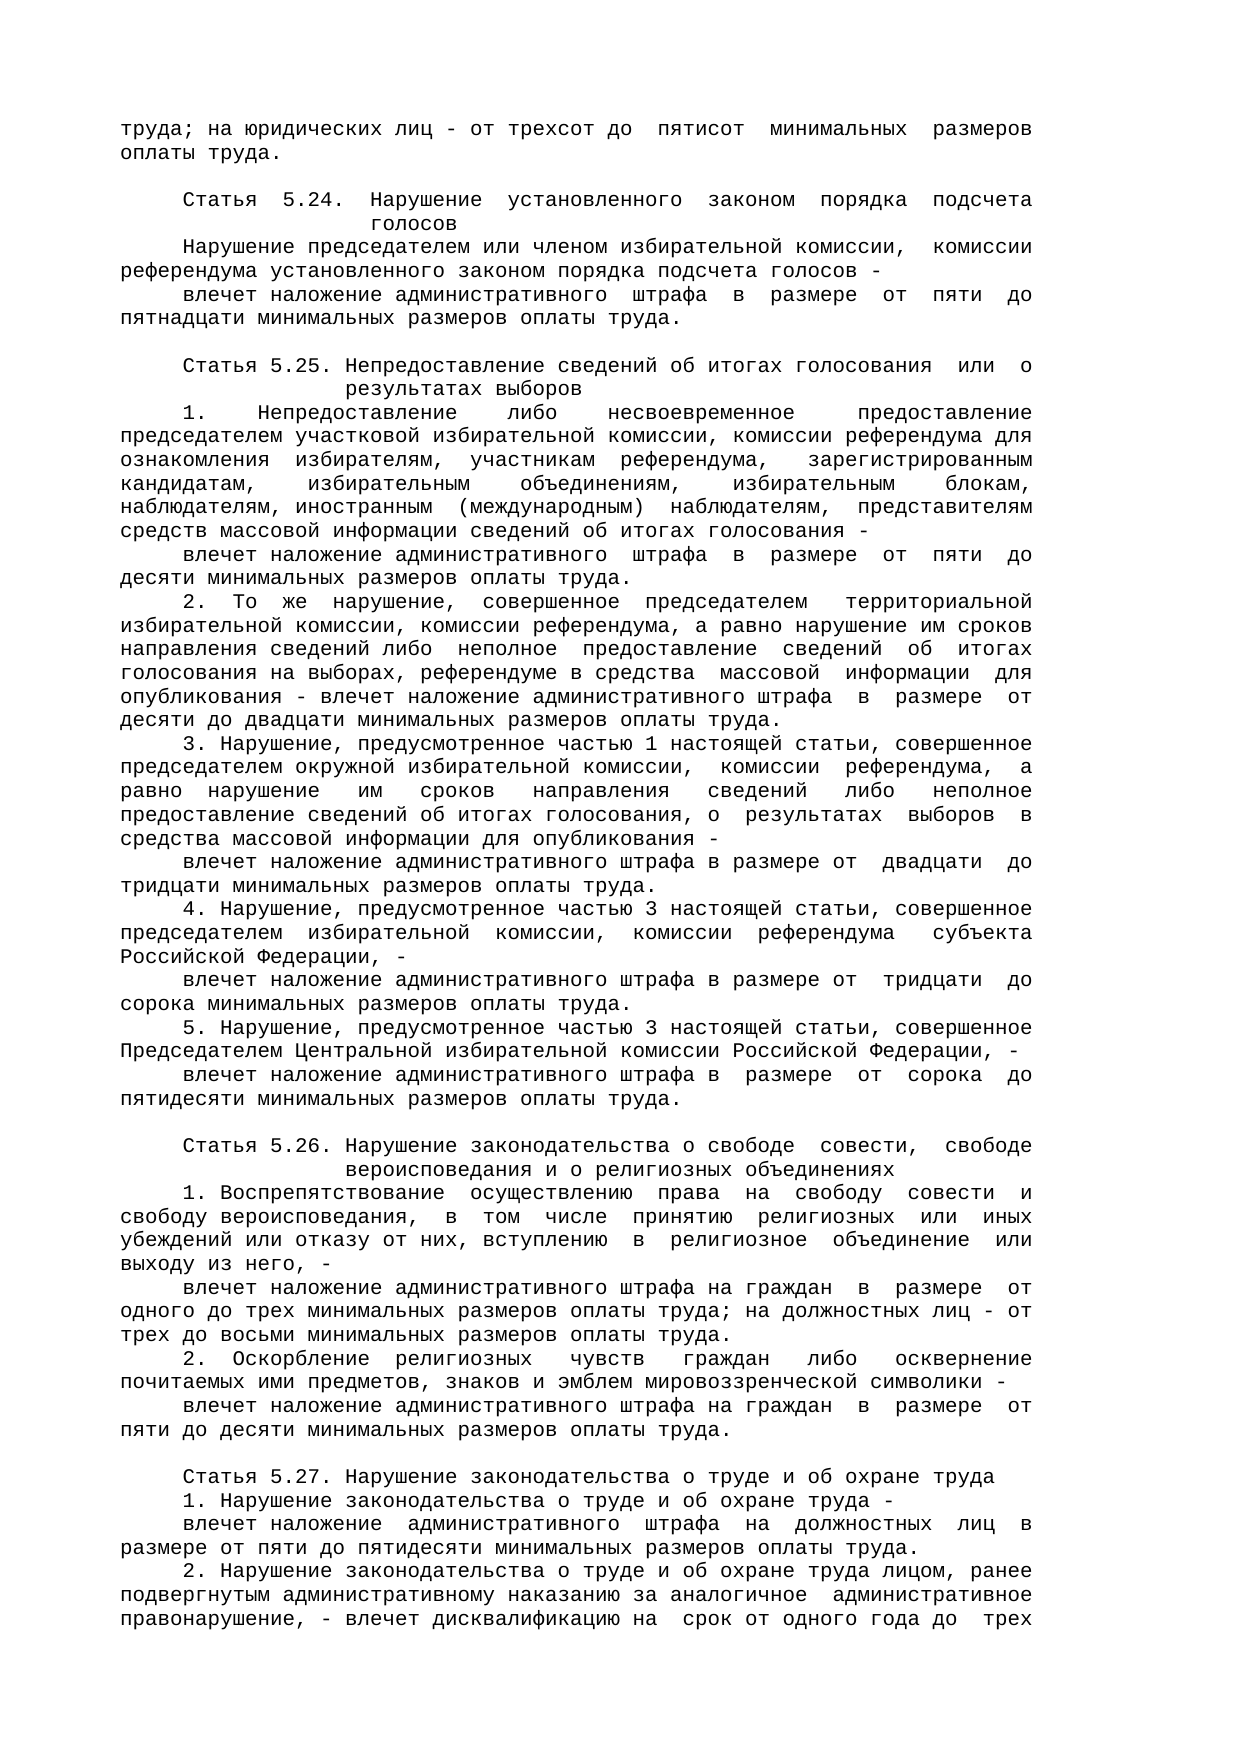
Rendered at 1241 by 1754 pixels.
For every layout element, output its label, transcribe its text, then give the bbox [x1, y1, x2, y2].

text почитаемых ими предметов, знаков и эмблем мировоззренческой символики - [120, 1371, 1120, 1395]
text размере от пяти до пятидесяти минимальных размеров оплаты труда. [120, 1537, 1120, 1561]
text голосов [120, 213, 1120, 236]
text оплаты труда. [120, 142, 1120, 165]
text убеждений или отказу от них, вступлению в религиозное объединение или [120, 1229, 1120, 1253]
text Нарушение председателем или членом избирательной комиссии, комиссии [120, 236, 1120, 260]
text влечет наложение административного штрафа в размере от пяти до [120, 284, 1120, 307]
text влечет наложение административного штрафа в размере от сорока до [120, 1064, 1120, 1088]
text Российской Федерации, - [120, 946, 1120, 969]
text десяти минимальных размеров оплаты труда. [120, 567, 1120, 591]
text голосования на выборах, референдуме в средства массовой информации для [120, 662, 1120, 686]
text 2. Нарушение законодательства о труде и об охране труда лицом, ранее [120, 1561, 1120, 1584]
text направления сведений либо неполное предоставление сведений об итогах [120, 638, 1120, 662]
text 1. Воспрепятствование осуществлению права на свободу совести и [120, 1182, 1120, 1206]
text Статья 5.26. Нарушение законодательства о свободе совести, свободе [120, 1135, 1120, 1158]
text пятидесяти минимальных размеров оплаты труда. [120, 1088, 1120, 1111]
text председателем окружной избирательной комиссии, комиссии референдума, а [120, 757, 1120, 780]
text 5. Нарушение, предусмотренное частью 3 настоящей статьи, совершенное [120, 1017, 1120, 1040]
text Статья 5.27. Нарушение законодательства о труде и об охране труда [120, 1466, 1120, 1489]
text подвергнутым административному наказанию за аналогичное административное [120, 1584, 1120, 1608]
text Статья 5.25. Непредоставление сведений об итогах голосования или о [120, 354, 1120, 378]
text правонарушение, - влечет дисквалификацию на срок от одного года до трех [120, 1608, 1120, 1631]
text трех до восьми минимальных размеров оплаты труда. [120, 1324, 1120, 1348]
text свободу вероисповедания, в том числе принятию религиозных или иных [120, 1206, 1120, 1229]
text ознакомления избирателям, участникам референдума, зарегистрированным [120, 449, 1120, 473]
text референдума установленного законом порядка подсчета голосов - [120, 260, 1120, 284]
text опубликования - влечет наложение административного штрафа в размере от [120, 686, 1120, 709]
text 1. Нарушение законодательства о труде и об охране труда - [120, 1489, 1120, 1513]
text десяти до двадцати минимальных размеров оплаты труда. [120, 709, 1120, 733]
text 2. Оскорбление религиозных чувств граждан либо осквернение [120, 1348, 1120, 1371]
text труда; на юридических лиц - от трехсот до пятисот минимальных размеров [120, 118, 1120, 142]
text вероисповедания и о религиозных объединениях [120, 1158, 1120, 1182]
text сорока минимальных размеров оплаты труда. [120, 993, 1120, 1017]
text 4. Нарушение, предусмотренное частью 3 настоящей статьи, совершенное [120, 898, 1120, 922]
text тридцати минимальных размеров оплаты труда. [120, 875, 1120, 898]
text 2. То же нарушение, совершенное председателем территориальной [120, 591, 1120, 615]
text влечет наложение административного штрафа в размере от двадцати до [120, 851, 1120, 875]
text Статья 5.24. Нарушение установленного законом порядка подсчета [120, 189, 1120, 213]
text 3. Нарушение, предусмотренное частью 1 настоящей статьи, совершенное [120, 733, 1120, 757]
text одного до трех минимальных размеров оплаты труда; на должностных лиц - от [120, 1300, 1120, 1324]
text влечет наложение административного штрафа на должностных лиц в [120, 1513, 1120, 1537]
text наблюдателям, иностранным (международным) наблюдателям, представителям [120, 496, 1120, 520]
text председателем участковой избирательной комиссии, комиссии референдума для [120, 426, 1120, 449]
text влечет наложение административного штрафа на граждан в размере от [120, 1395, 1120, 1419]
text пятнадцати минимальных размеров оплаты труда. [120, 307, 1120, 331]
text влечет наложение административного штрафа на граждан в размере от [120, 1277, 1120, 1300]
text избирательной комиссии, комиссии референдума, а равно нарушение им сроков [120, 615, 1120, 638]
text влечет наложение административного штрафа в размере от пяти до [120, 544, 1120, 567]
text средства массовой информации для опубликования - [120, 827, 1120, 851]
text 1. Непредоставление либо несвоевременное предоставление [120, 402, 1120, 426]
text выходу из него, - [120, 1253, 1120, 1277]
text Председателем Центральной избирательной комиссии Российской Федерации, - [120, 1040, 1120, 1064]
text равно нарушение им сроков направления сведений либо неполное [120, 780, 1120, 804]
text средств массовой информации сведений об итогах голосования - [120, 520, 1120, 544]
text председателем избирательной комиссии, комиссии референдума субъекта [120, 922, 1120, 946]
text результатах выборов [120, 378, 1120, 402]
text пяти до десяти минимальных размеров оплаты труда. [120, 1419, 1120, 1442]
text предоставление сведений об итогах голосования, о результатах выборов в [120, 804, 1120, 827]
text кандидатам, избирательным объединениям, избирательным блокам, [120, 473, 1120, 496]
text влечет наложение административного штрафа в размере от тридцати до [120, 969, 1120, 993]
